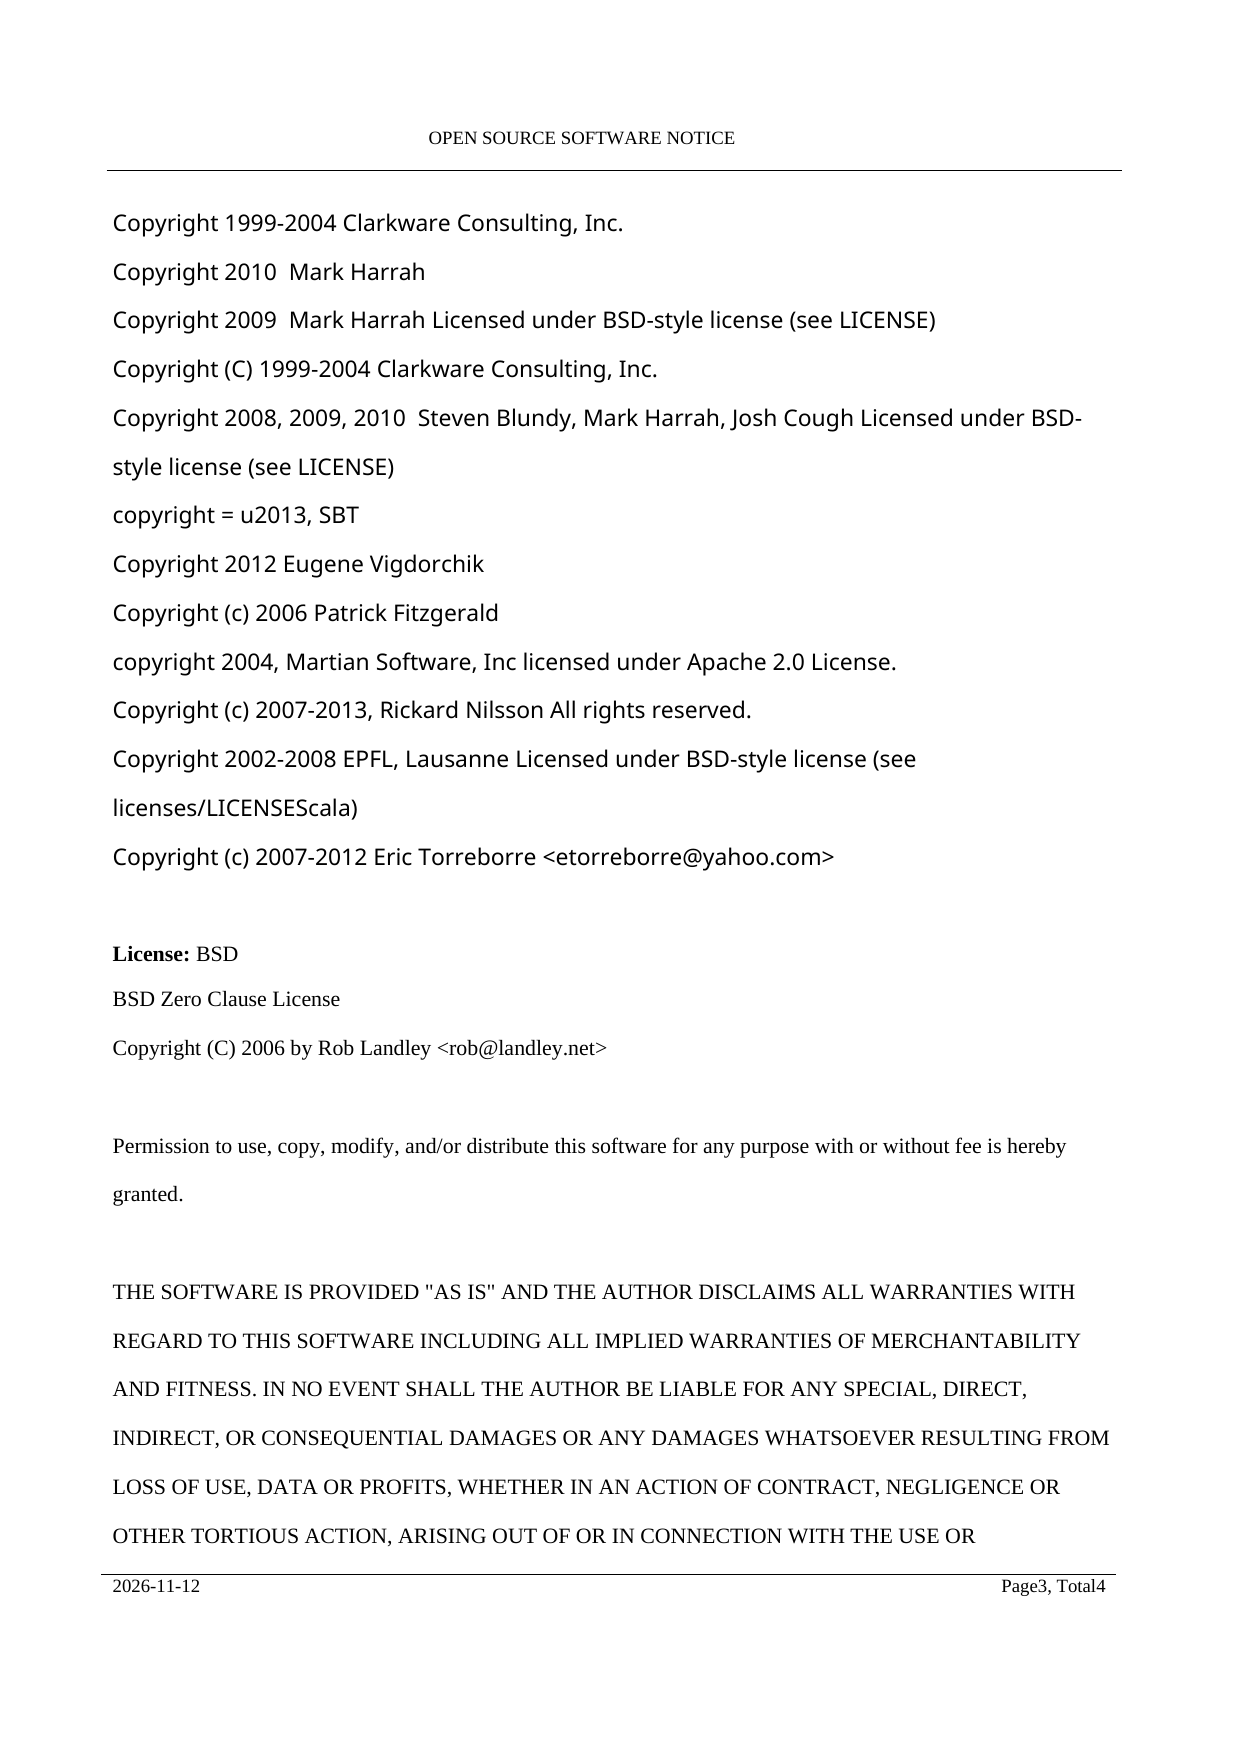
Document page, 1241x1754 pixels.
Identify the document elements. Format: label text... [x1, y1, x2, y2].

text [112, 983, 1128, 1551]
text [112, 206, 1128, 921]
text License: BSD [112, 938, 1128, 970]
